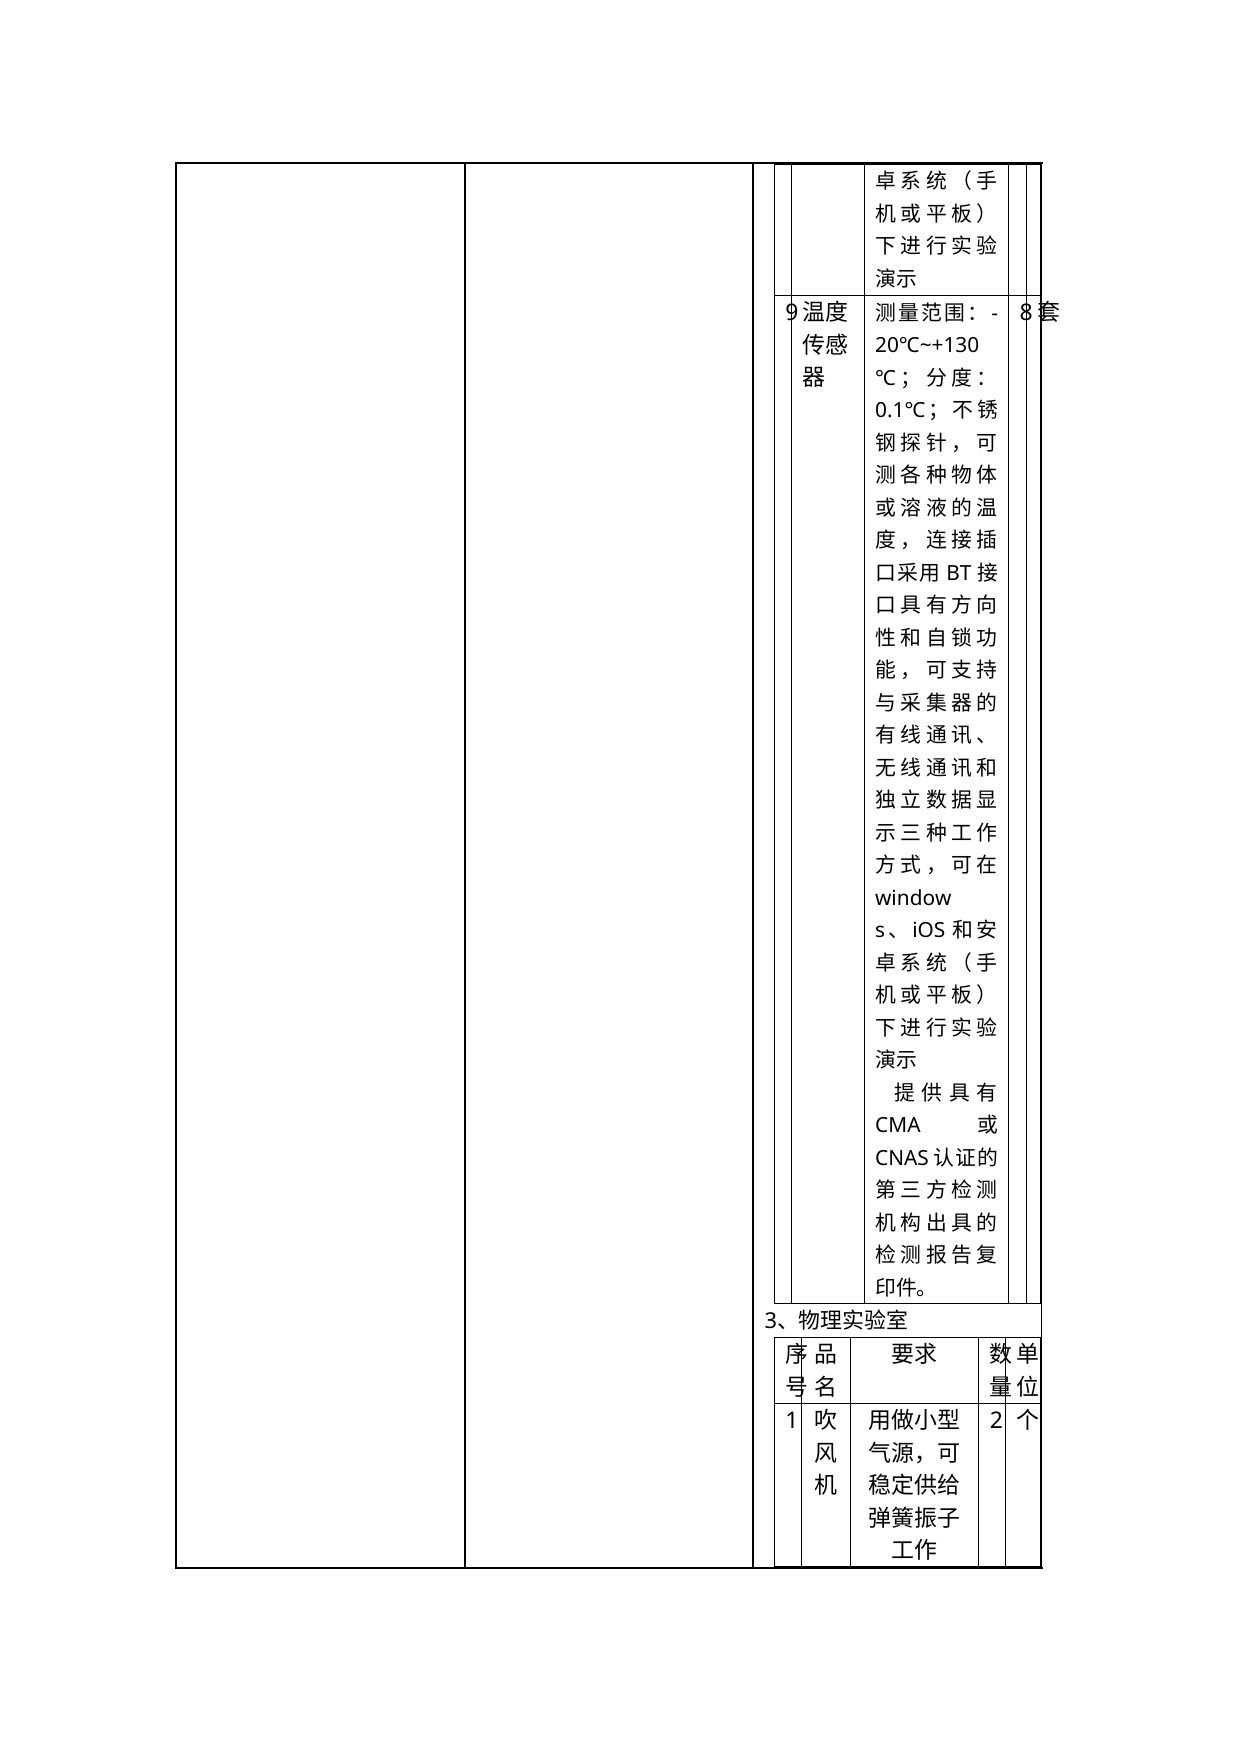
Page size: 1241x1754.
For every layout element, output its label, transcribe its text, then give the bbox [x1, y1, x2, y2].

table_cell 1 [177, 164, 464, 1567]
table_cell 1、生物实验室 2、化学实验室 3、物理实验室 [754, 164, 1041, 1567]
table_cell ★ [466, 164, 752, 1567]
